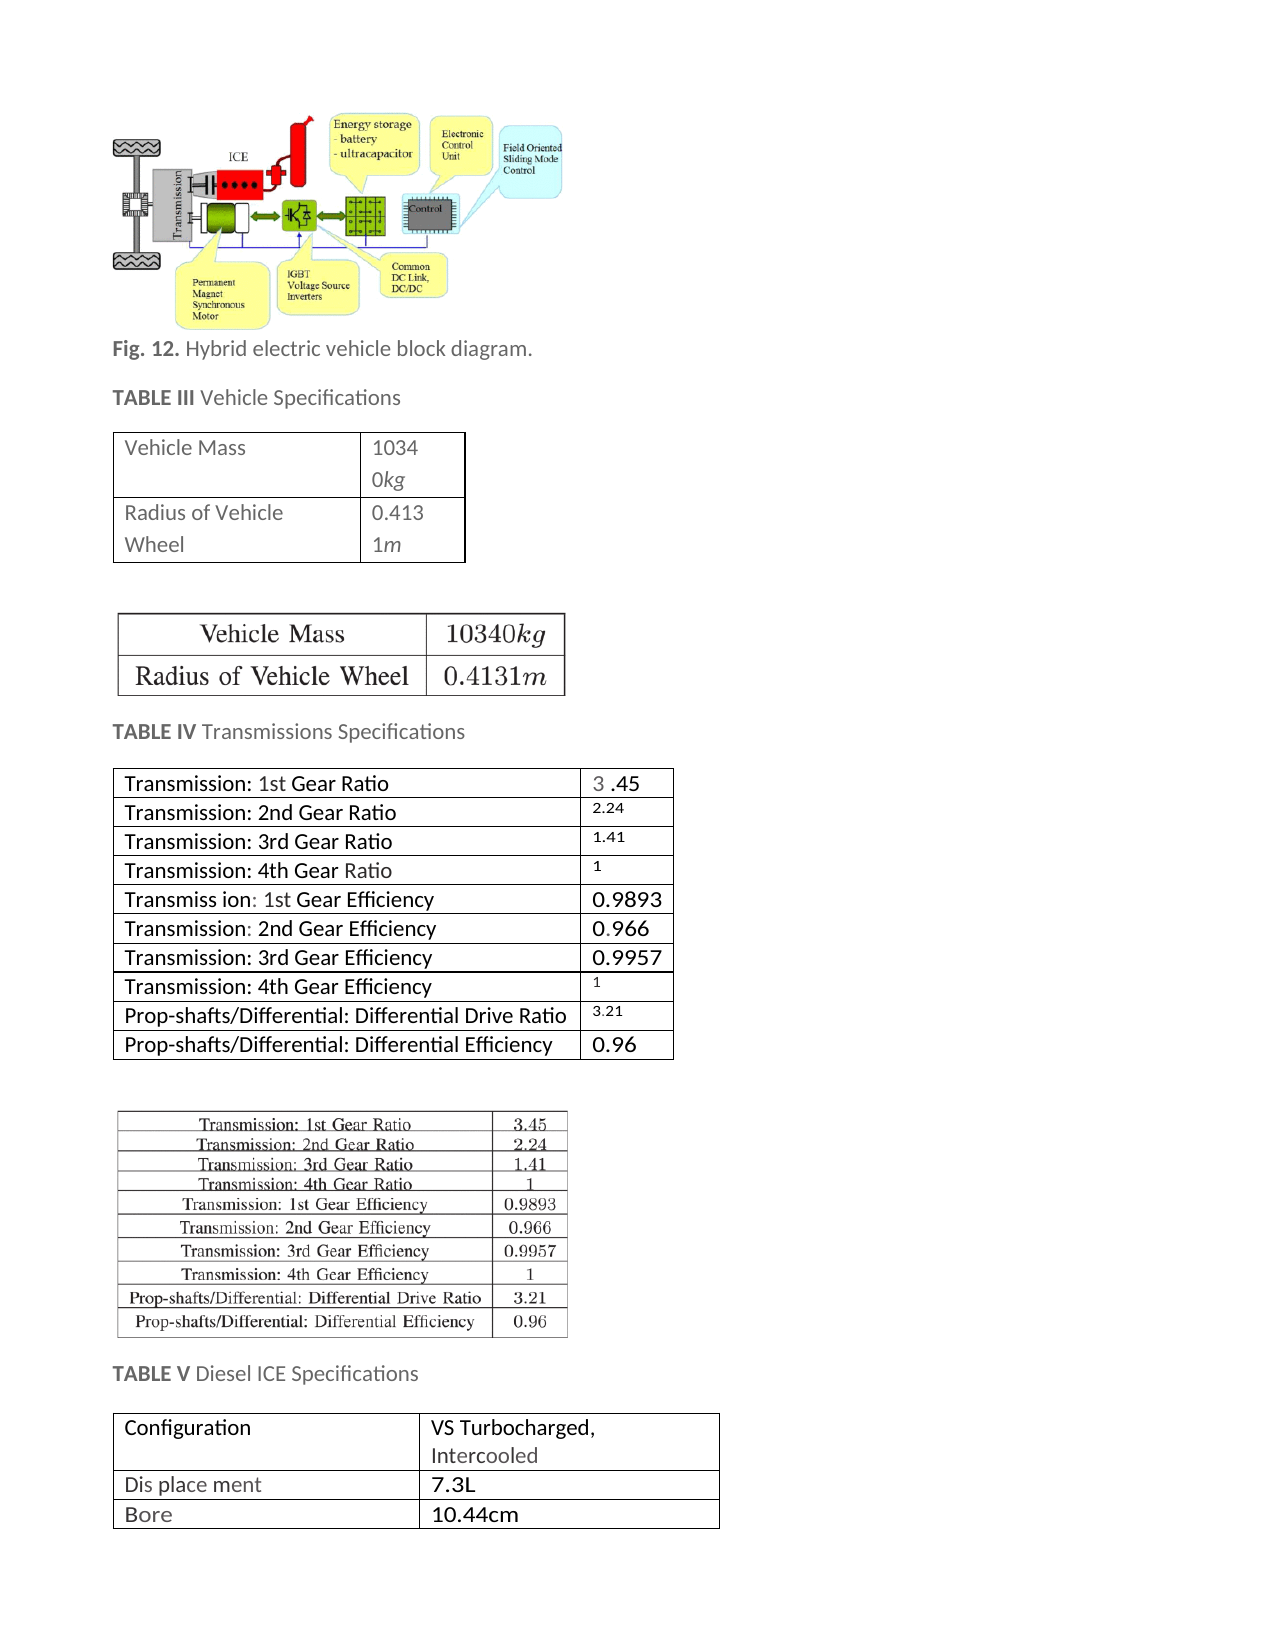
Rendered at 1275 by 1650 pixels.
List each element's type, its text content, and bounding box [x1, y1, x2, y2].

picture [117, 1108, 568, 1338]
picture [112, 112, 563, 330]
table_cell 0.9893 [581, 885, 673, 913]
table_cell 2.24 [581, 798, 673, 826]
table_cell Transmission: 2nd Gear Efficiency [114, 914, 580, 942]
table_cell Dis place ment [114, 1471, 419, 1499]
table_cell 10.44cm [420, 1500, 719, 1528]
table_cell 0.966 [581, 914, 673, 942]
table_cell 3.21 [581, 1002, 673, 1029]
table_cell 1 [581, 973, 673, 1001]
table_cell Transmiss ion: 1st Gear Efficiency [114, 885, 580, 913]
table_header Vehicle Mass [114, 433, 360, 497]
table_cell Transmission: 4th Gear Ratio [114, 856, 580, 884]
table_cell Transmission: 2nd Gear Ratio [114, 798, 580, 826]
table_cell Bore [114, 1500, 419, 1528]
table_cell 1.41 [581, 827, 673, 855]
text TABLE V Diesel ICE Specifications [112, 1359, 1162, 1387]
table_cell Prop-shafts/Differential: Differential Efficiency [114, 1031, 580, 1059]
table_header VS Turbocharged, Intercooled [420, 1414, 719, 1469]
table_cell Transmission: 3rd Gear Ratio [114, 827, 580, 855]
text Fig. 12. Hybrid electric vehicle block diagram. [112, 334, 1162, 362]
picture [117, 612, 568, 696]
text TABLE III Vehicle Specifications [112, 383, 1162, 411]
table_cell Transmission: 3rd Gear Efficiency [114, 944, 580, 971]
table_cell 0.96 [581, 1031, 673, 1059]
table_cell 7.3L [420, 1471, 719, 1499]
table_header Configuration [114, 1414, 419, 1469]
table_cell Prop-shafts/Differential: Differential Drive Ratio [114, 1002, 580, 1029]
table_cell 0.4131m [361, 498, 464, 562]
table_cell 1 [581, 856, 673, 884]
table_header 10340kg [361, 433, 464, 497]
table_cell Transmission: 4th Gear Efficiency [114, 973, 580, 1001]
text TABLE IV Transmissions Specifications [112, 717, 1162, 745]
table_cell Radius of Vehicle Wheel [114, 498, 360, 562]
table_cell 0.9957 [581, 944, 673, 971]
table_header Transmission: 1st Gear Ratio [114, 769, 580, 797]
table_header 3 .45 [581, 769, 673, 797]
